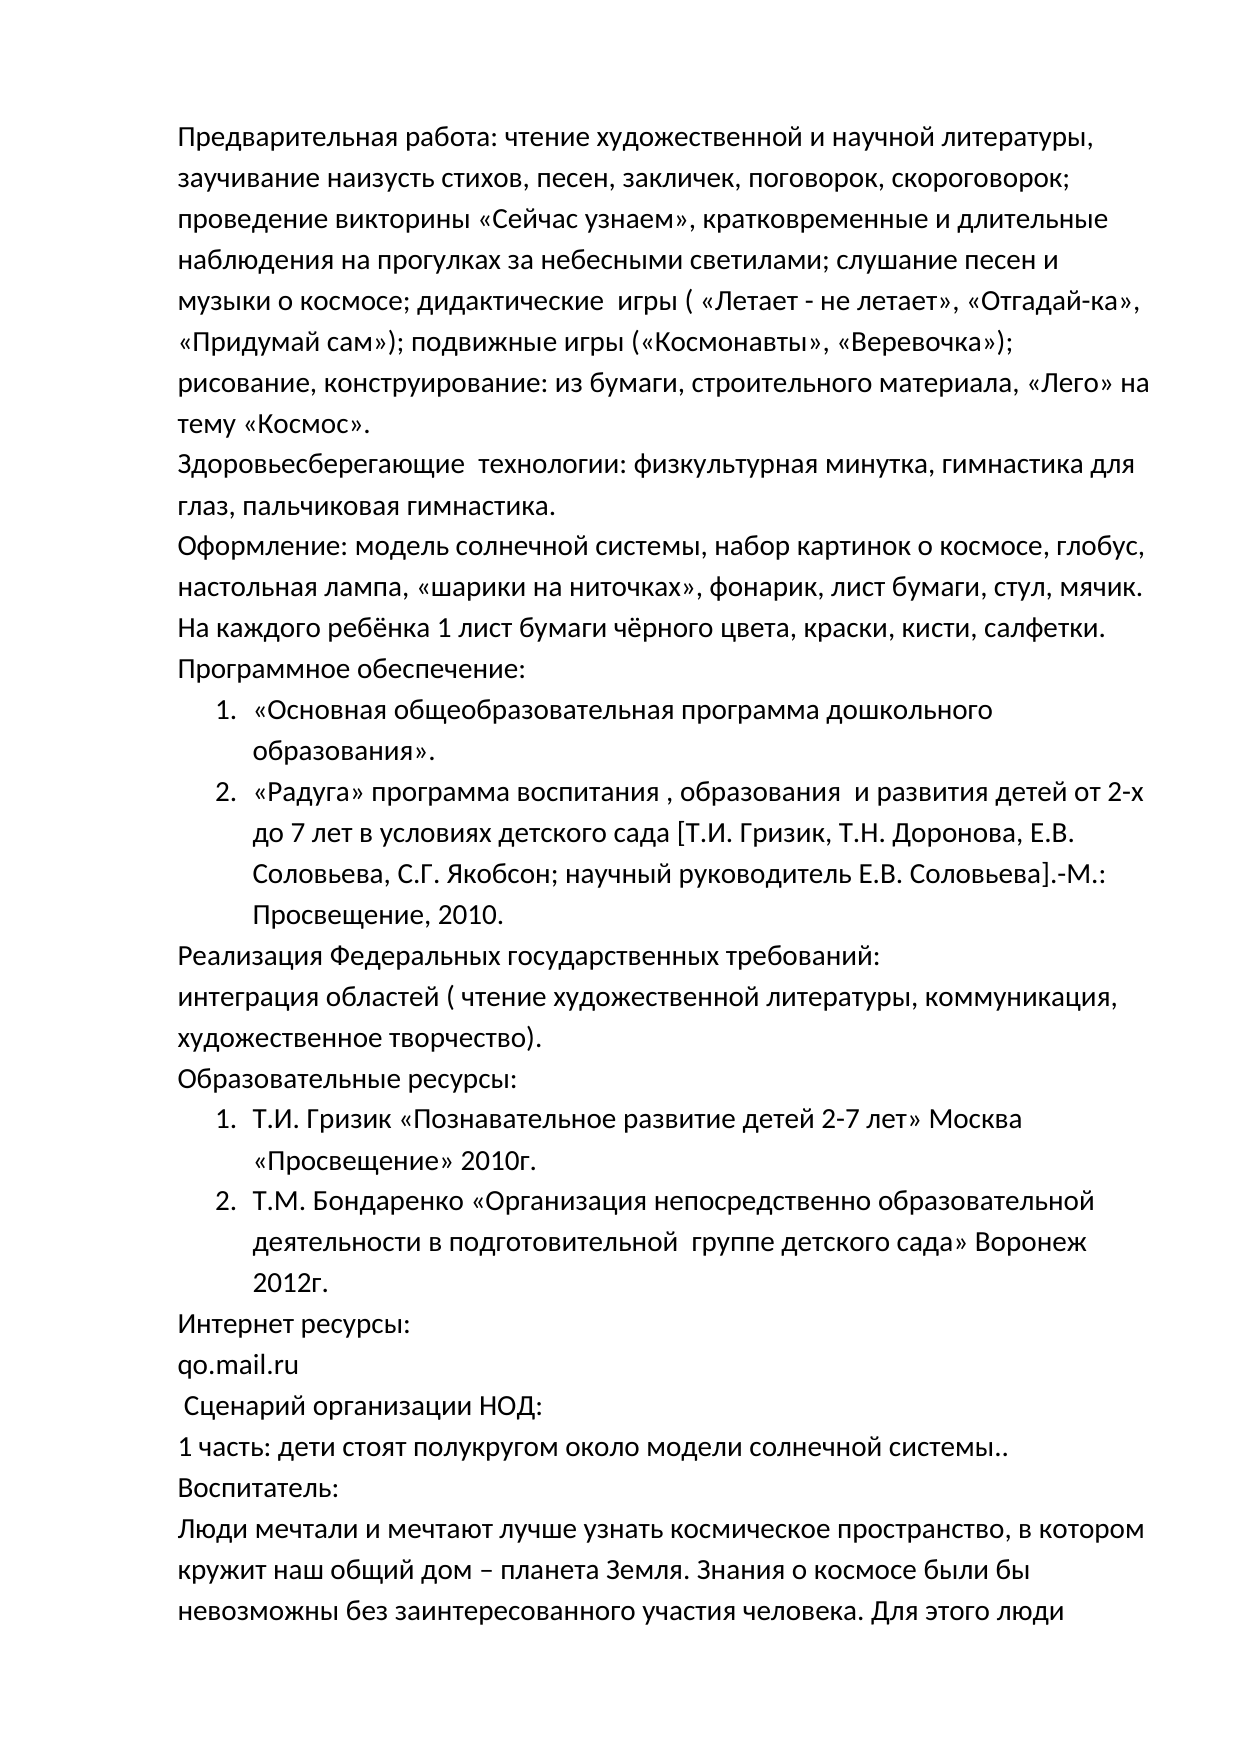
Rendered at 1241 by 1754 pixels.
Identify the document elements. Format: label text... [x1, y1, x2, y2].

text Программное обеспечение: [177, 650, 1152, 686]
text Оформление: модель солнечной системы, набор картинок о космосе, глобус, настольная лампа, «шарики на ниточках», фонарик, лист бумаги, стул, мячик. На каждого ребёнка 1 лист бумаги чёрного цвета, краски, кисти, салфетки. [177, 527, 1152, 645]
list Т.И. Гризик «Познавательное развитие детей 2-7 лет» Москва «Просвещение» 2010г. [215, 1101, 1152, 1177]
list «Радуга» программа воспитания , образования и развития детей от 2-х до 7 лет в условиях детского сада [Т.И. Гризик, Т.Н. Доронова, Е.В. Соловьева, С.Г. Якобсон; научный руководитель Е.В. Соловьева].-М.: Просвещение, 2010. [215, 773, 1152, 932]
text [177, 1510, 1152, 1627]
list Т.М. Бондаренко «Организация непосредственно образовательной деятельности в подготовительной группе детского сада» Воронеж 2012г. [215, 1182, 1152, 1300]
text qo.mail.ru [177, 1346, 1152, 1382]
text 1 часть: дети стоят полукругом около модели солнечной системы.. Воспитатель: [177, 1428, 1152, 1505]
text Сценарий организации НОД: [177, 1387, 1152, 1423]
text интеграция областей ( чтение художественной литературы, коммуникация, художественное творчество). [177, 978, 1152, 1054]
text Интернет ресурсы: [177, 1305, 1152, 1341]
text Образовательные ресурсы: [177, 1060, 1152, 1095]
list «Основная общеобразовательная программа дошкольного образования». [215, 691, 1152, 768]
text Реализация Федеральных государственных требований: [177, 937, 1152, 972]
text Предварительная работа: чтение художественной и научной литературы, заучивание наизусть стихов, песен, закличек, поговорок, скороговорок; проведение викторины «Сейчас узнаем», кратковременные и длительные наблюдения на прогулках за небесными светилами; слушание песен и музыки о космосе; дидактические игры ( «Летает - не летает», «Отгадай-ка», «Придумай сам»); подвижные игры («Космонавты», «Веревочка»); рисование, конструирование: из бумаги, строительного материала, «Лего» на тему «Космос». [177, 118, 1152, 440]
text Здоровьесберегающие технологии: физкультурная минутка, гимнастика для глаз, пальчиковая гимнастика. [177, 446, 1152, 522]
